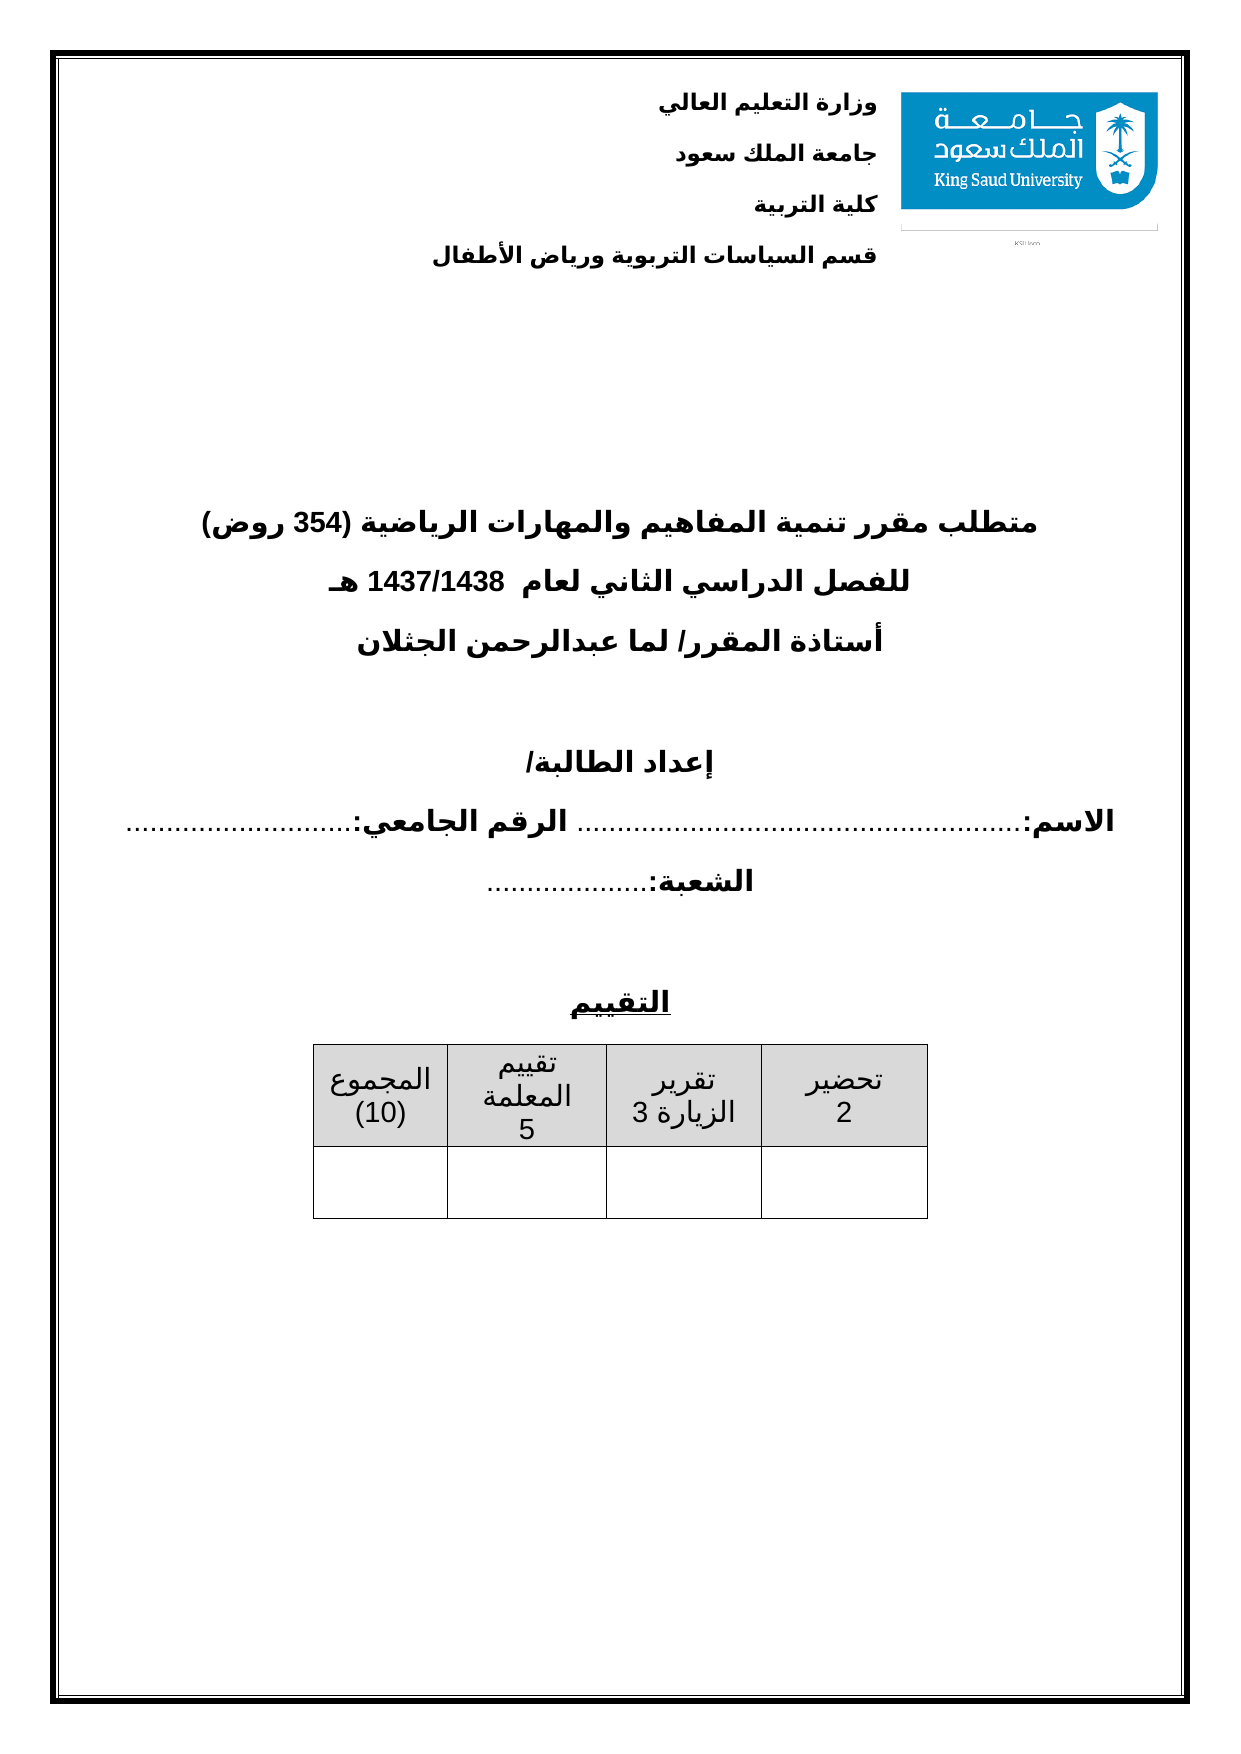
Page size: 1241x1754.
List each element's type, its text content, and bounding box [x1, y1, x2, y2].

text للفصل الدراسي الثاني لعام 1437/1438 هـ [89, 564, 1152, 598]
text إعداد الطالبة/ [89, 745, 1152, 778]
text جامعة الملك سعود [89, 140, 896, 166]
text متطلب مقرر تنمية المفاهيم والمهارات الرياضية (354 روض) [89, 505, 1152, 538]
text التقييم [89, 985, 1152, 1018]
table_cell [448, 1147, 606, 1218]
text قسم السياسات التربوية ورياض الأطفال [89, 242, 1152, 268]
table_header المجموع (10) [314, 1045, 447, 1146]
table_cell [314, 1147, 447, 1218]
text أستاذة المقرر/ لما عبدالرحمن الجثلان [89, 624, 1152, 657]
text الشعبة:.................... [89, 863, 1152, 897]
table_cell [607, 1147, 761, 1218]
table_header تقرير الزيارة 3 [607, 1045, 761, 1146]
table_header تحضير 2 [762, 1045, 927, 1146]
text الاسم:....................................................... الرقم الجامعي:............................ [89, 804, 1152, 838]
text وزارة التعليم العالي [89, 89, 896, 115]
table_cell [762, 1147, 927, 1218]
picture [896, 89, 1159, 245]
table_header تقييم المعلمة 5 [448, 1045, 606, 1146]
text كلية التربية [89, 191, 896, 217]
